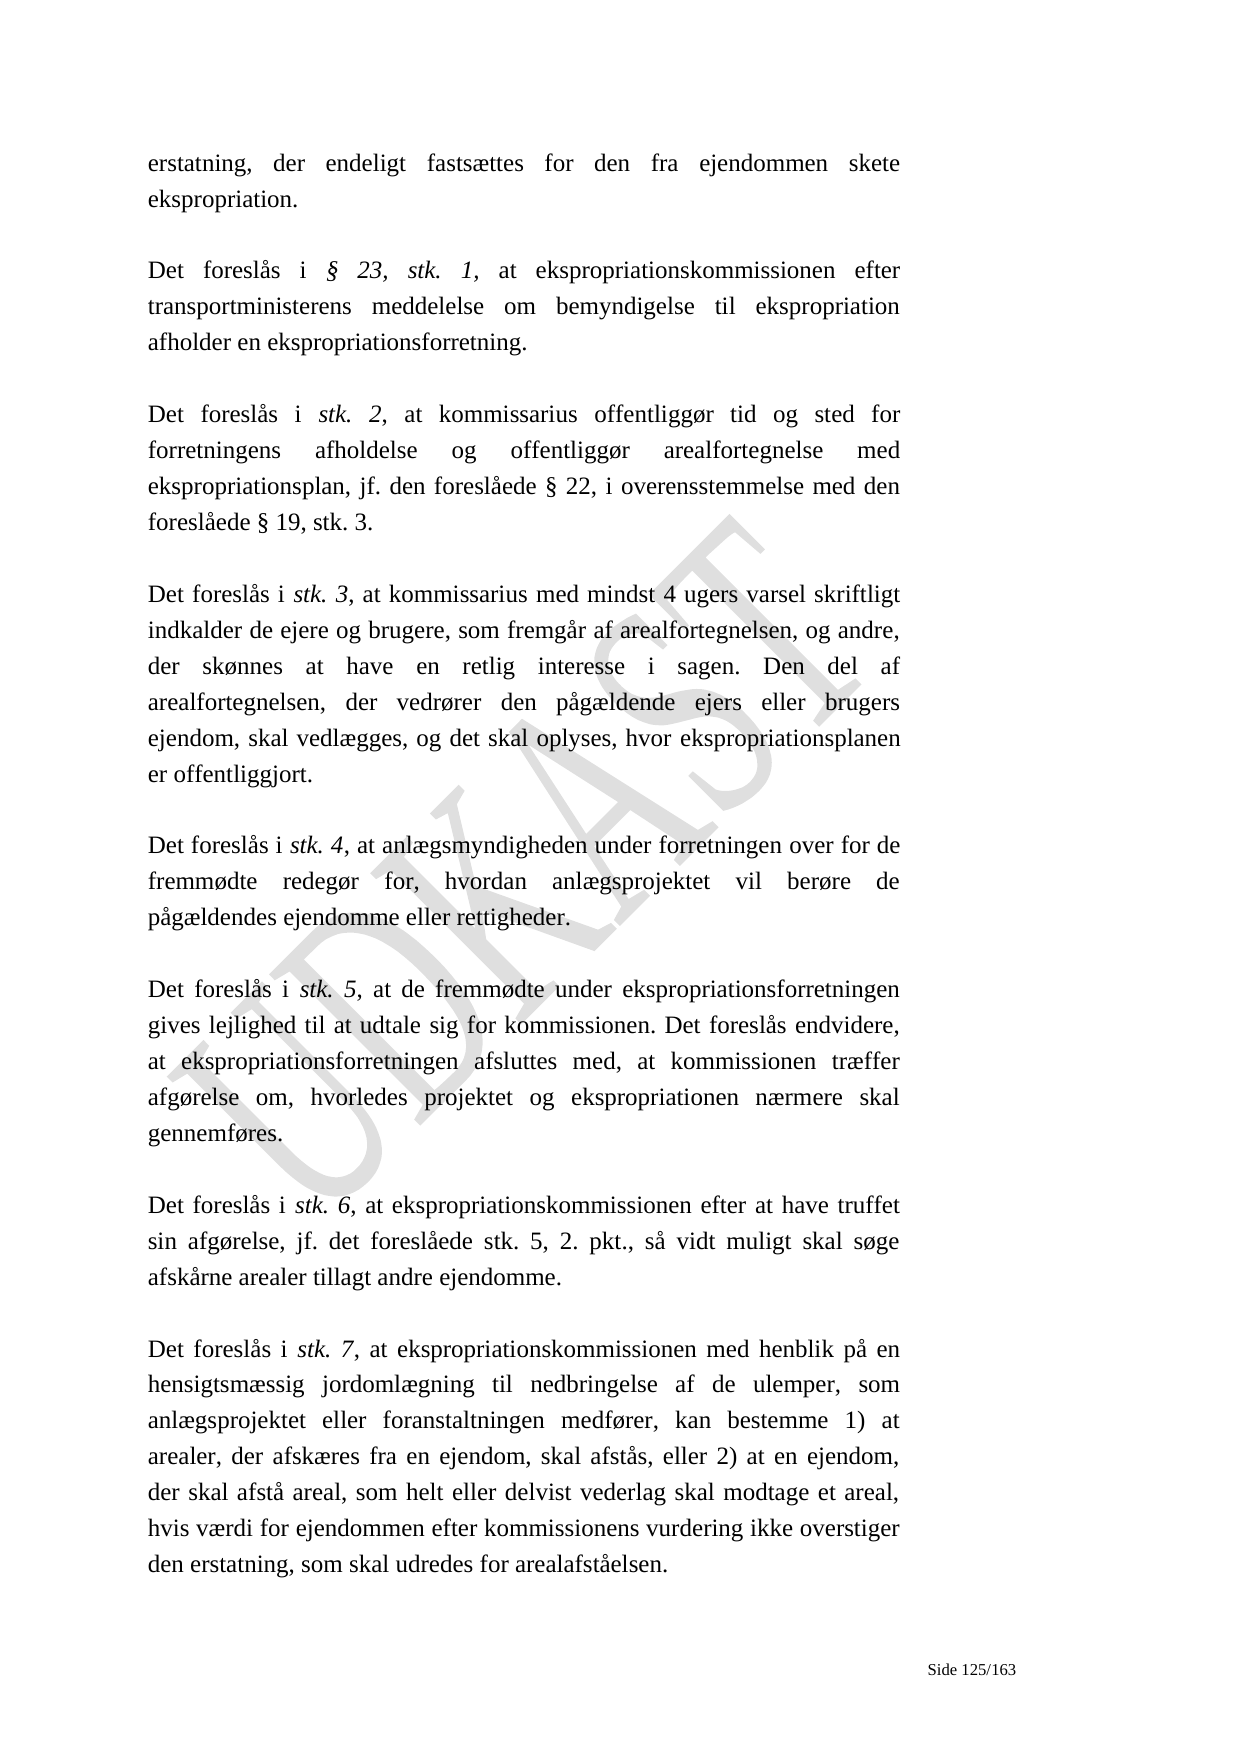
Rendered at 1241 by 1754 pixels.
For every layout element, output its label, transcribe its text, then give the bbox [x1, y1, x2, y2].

text Det foreslås i stk. 3, at kommissarius med mindst 4 ugers varsel skriftligt indkalder de ejere og brugere, som fremgår af arealfortegnelsen, og andre, der skønnes at have en retlig interesse i sagen. Den del af arealfortegnelsen, der vedrører den pågældende ejers eller brugers ejendom, skal vedlægges, og det skal oplyses, hvor ekspropriationsplanen er offentliggjort. [148, 579, 901, 787]
text Det foreslås i § 23, stk. 1, at ekspropriationskommissionen efter transportministerens meddelelse om bemyndigelse til ekspropriation afholder en ekspropriationsforretning. [148, 256, 901, 356]
text Det foreslås i stk. 7, at ekspropriationskommissionen med henblik på en hensigtsmæssig jordomlægning til nedbringelse af de ulemper, som anlægsprojektet eller foranstaltningen medfører, kan bestemme 1) at arealer, der afskæres fra en ejendom, skal afstås, eller 2) at en ejendom, der skal afstå areal, som helt eller delvist vederlag skal modtage et areal, hvis værdi for ejendommen efter kommissionens vurdering ikke overstiger den erstatning, som skal udredes for arealafståelsen. [148, 1334, 901, 1578]
text Det foreslås i stk. 6, at ekspropriationskommissionen efter at have truffet sin afgørelse, jf. det foreslåede stk. 5, 2. pkt., så vidt muligt skal søge afskårne arealer tillagt andre ejendomme. [148, 1190, 901, 1291]
text Det foreslås i stk. 5, at de fremmødte under ekspropriationsforretningen gives lejlighed til at udtale sig for kommissionen. Det foreslås endvidere, at ekspropriationsforretningen afsluttes med, at kommissionen træffer afgørelse om, hvorledes projektet og ekspropriationen nærmere skal gennemføres. [148, 974, 901, 1147]
text Det foreslås i stk. 2, at kommissarius offentliggør tid og sted for forretningens afholdelse og offentliggør arealfortegnelse med ekspropriationsplan, jf. den foreslåede § 22, i overensstemmelse med den foreslåede § 19, stk. 3. [148, 399, 901, 536]
text Det foreslås i stk. 4, at anlægsmyndigheden under forretningen over for de fremmødte redegør for, hvordan anlægsprojektet vil berøre de pågældendes ejendomme eller rettigheder. [148, 831, 901, 931]
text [148, 148, 901, 212]
